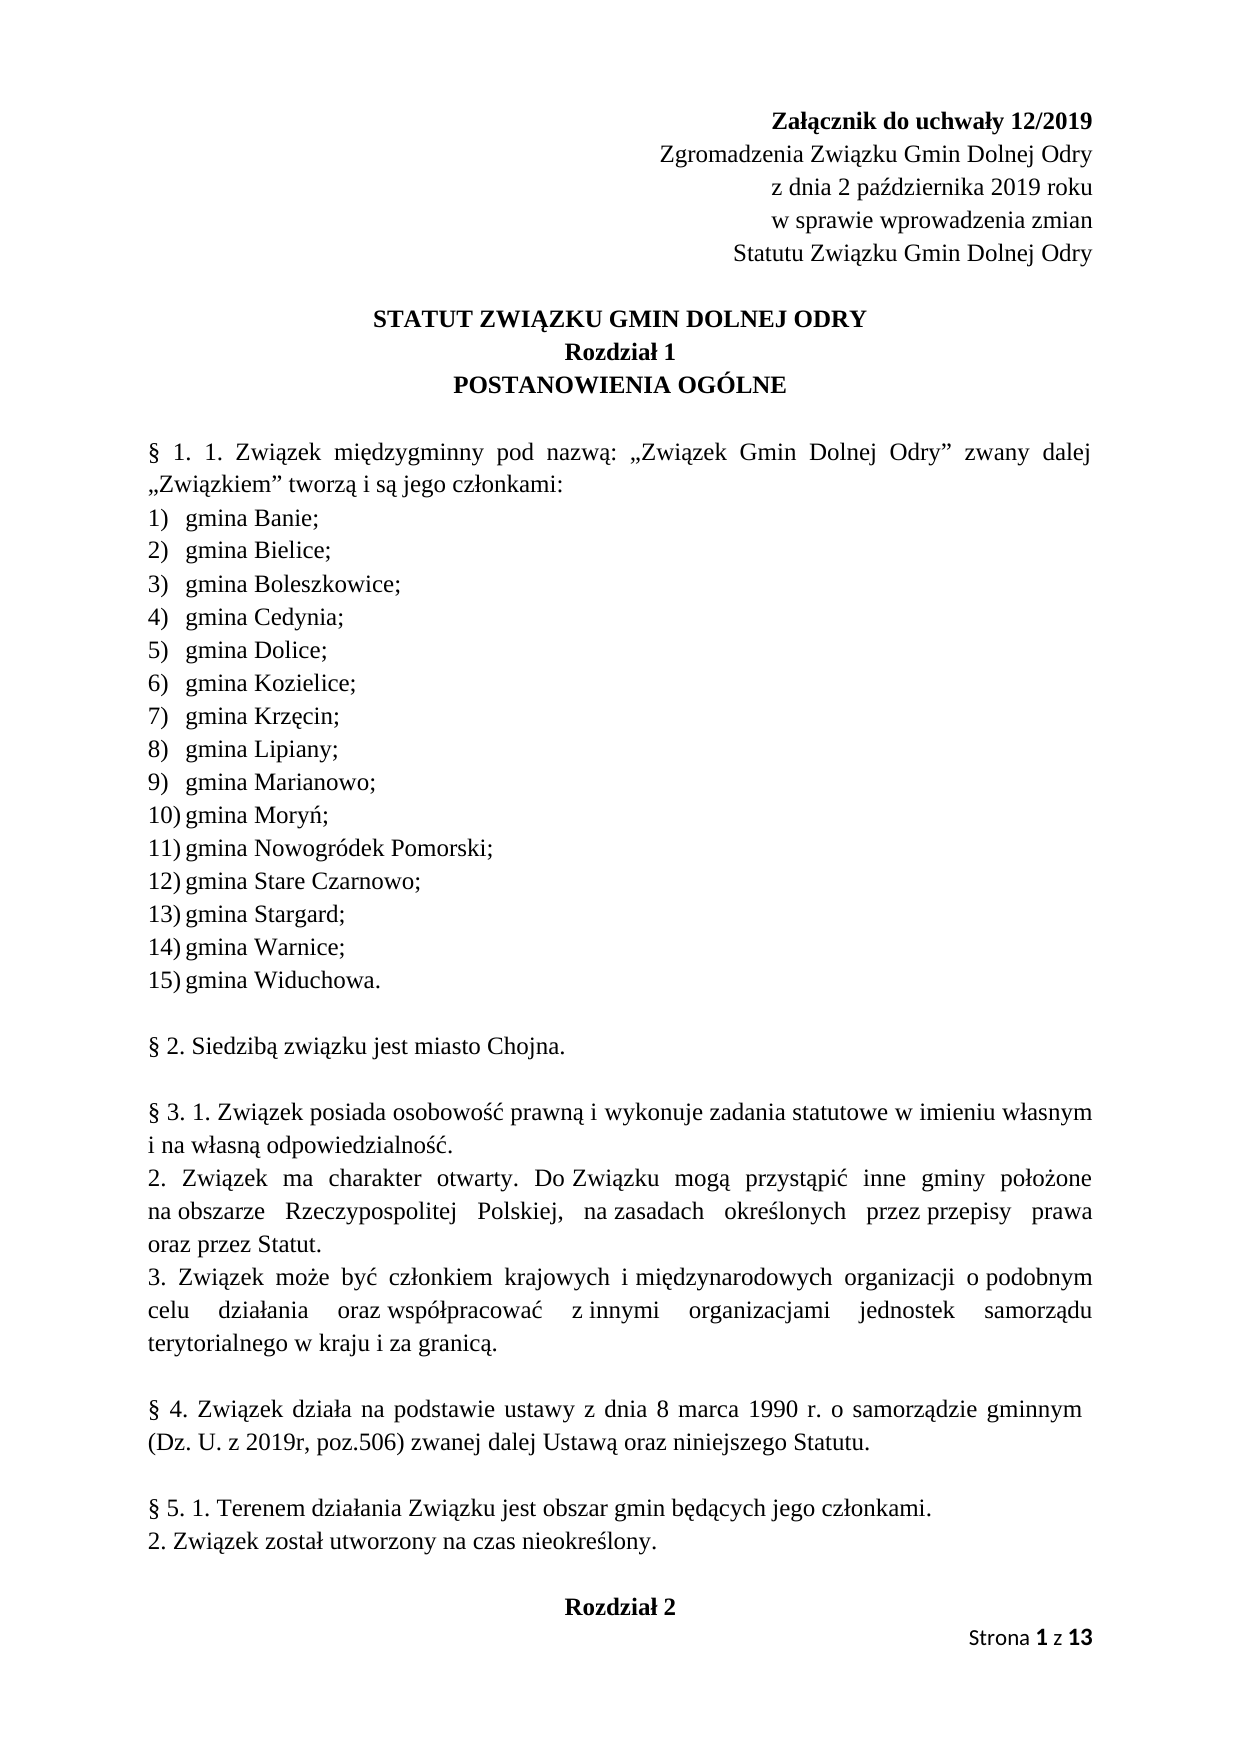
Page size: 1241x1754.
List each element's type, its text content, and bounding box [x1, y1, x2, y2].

text 2. Związek ma charakter otwarty. Do Związku mogą przystąpić inne gminy położone na obszarze Rzeczypospolitej Polskiej, na zasadach określonych przez przepisy prawa oraz przez Statut. [148, 1163, 1092, 1258]
list gmina Kozielice; [148, 668, 1092, 696]
text w sprawie wprowadzenia zmian [148, 205, 1092, 234]
list gmina Nowogródek Pomorski; [148, 833, 1092, 862]
text Załącznik do uchwały 12/2019 [148, 106, 1092, 135]
list gmina Boleszkowice; [148, 569, 1092, 597]
text § 1. 1. Związek międzygminny pod nazwą: „Związek Gmin Dolnej Odry” zwany dalej „Związkiem” tworzą i są jego członkami: [148, 437, 1092, 498]
list gmina Cedynia; [148, 602, 1092, 630]
text § 3. 1. Związek posiada osobowość prawną i wykonuje zadania statutowe w imieniu własnym i na własną odpowiedzialność. [148, 1097, 1092, 1159]
text z dnia 2 października 2019 roku [148, 172, 1092, 201]
text Rozdział 1 [148, 337, 1092, 366]
list gmina Dolice; [148, 635, 1092, 663]
text § 4. Związek działa na podstawie ustawy z dnia 8 marca 1990 r. o samorządzie gminnym (Dz. U. z 2019r, poz.506) zwanej dalej Ustawą oraz niniejszego Statutu. [148, 1394, 1092, 1456]
text STATUT ZWIĄZKU GMIN DOLNEJ ODRY [148, 304, 1092, 333]
text Rozdział 2 [148, 1592, 1092, 1621]
list gmina Banie; [148, 503, 1092, 531]
list gmina Stare Czarnowo; [148, 866, 1092, 894]
text Statutu Związku Gmin Dolnej Odry [148, 238, 1092, 267]
list gmina Moryń; [148, 800, 1092, 828]
text Zgromadzenia Związku Gmin Dolnej Odry [148, 139, 1092, 168]
list gmina Widuchowa. [148, 965, 1092, 994]
text 3. Związek może być członkiem krajowych i międzynarodowych organizacji o podobnym celu działania oraz współpracować z innymi organizacjami jednostek samorządu terytorialnego w kraju i za granicą. [148, 1262, 1092, 1357]
text 2. Związek został utworzony na czas nieokreślony. [148, 1526, 1092, 1555]
list gmina Lipiany; [148, 734, 1092, 762]
list gmina Stargard; [148, 899, 1092, 928]
text § 2. Siedzibą związku jest miasto Chojna. [148, 998, 1092, 1060]
text § 5. 1. Terenem działania Związku jest obszar gmin będących jego członkami. [148, 1493, 1092, 1522]
list gmina Marianowo; [148, 767, 1092, 796]
list gmina Krzęcin; [148, 701, 1092, 729]
list gmina Warnice; [148, 932, 1092, 961]
list gmina Bielice; [148, 536, 1092, 564]
text POSTANOWIENIA OGÓLNE [148, 371, 1092, 399]
